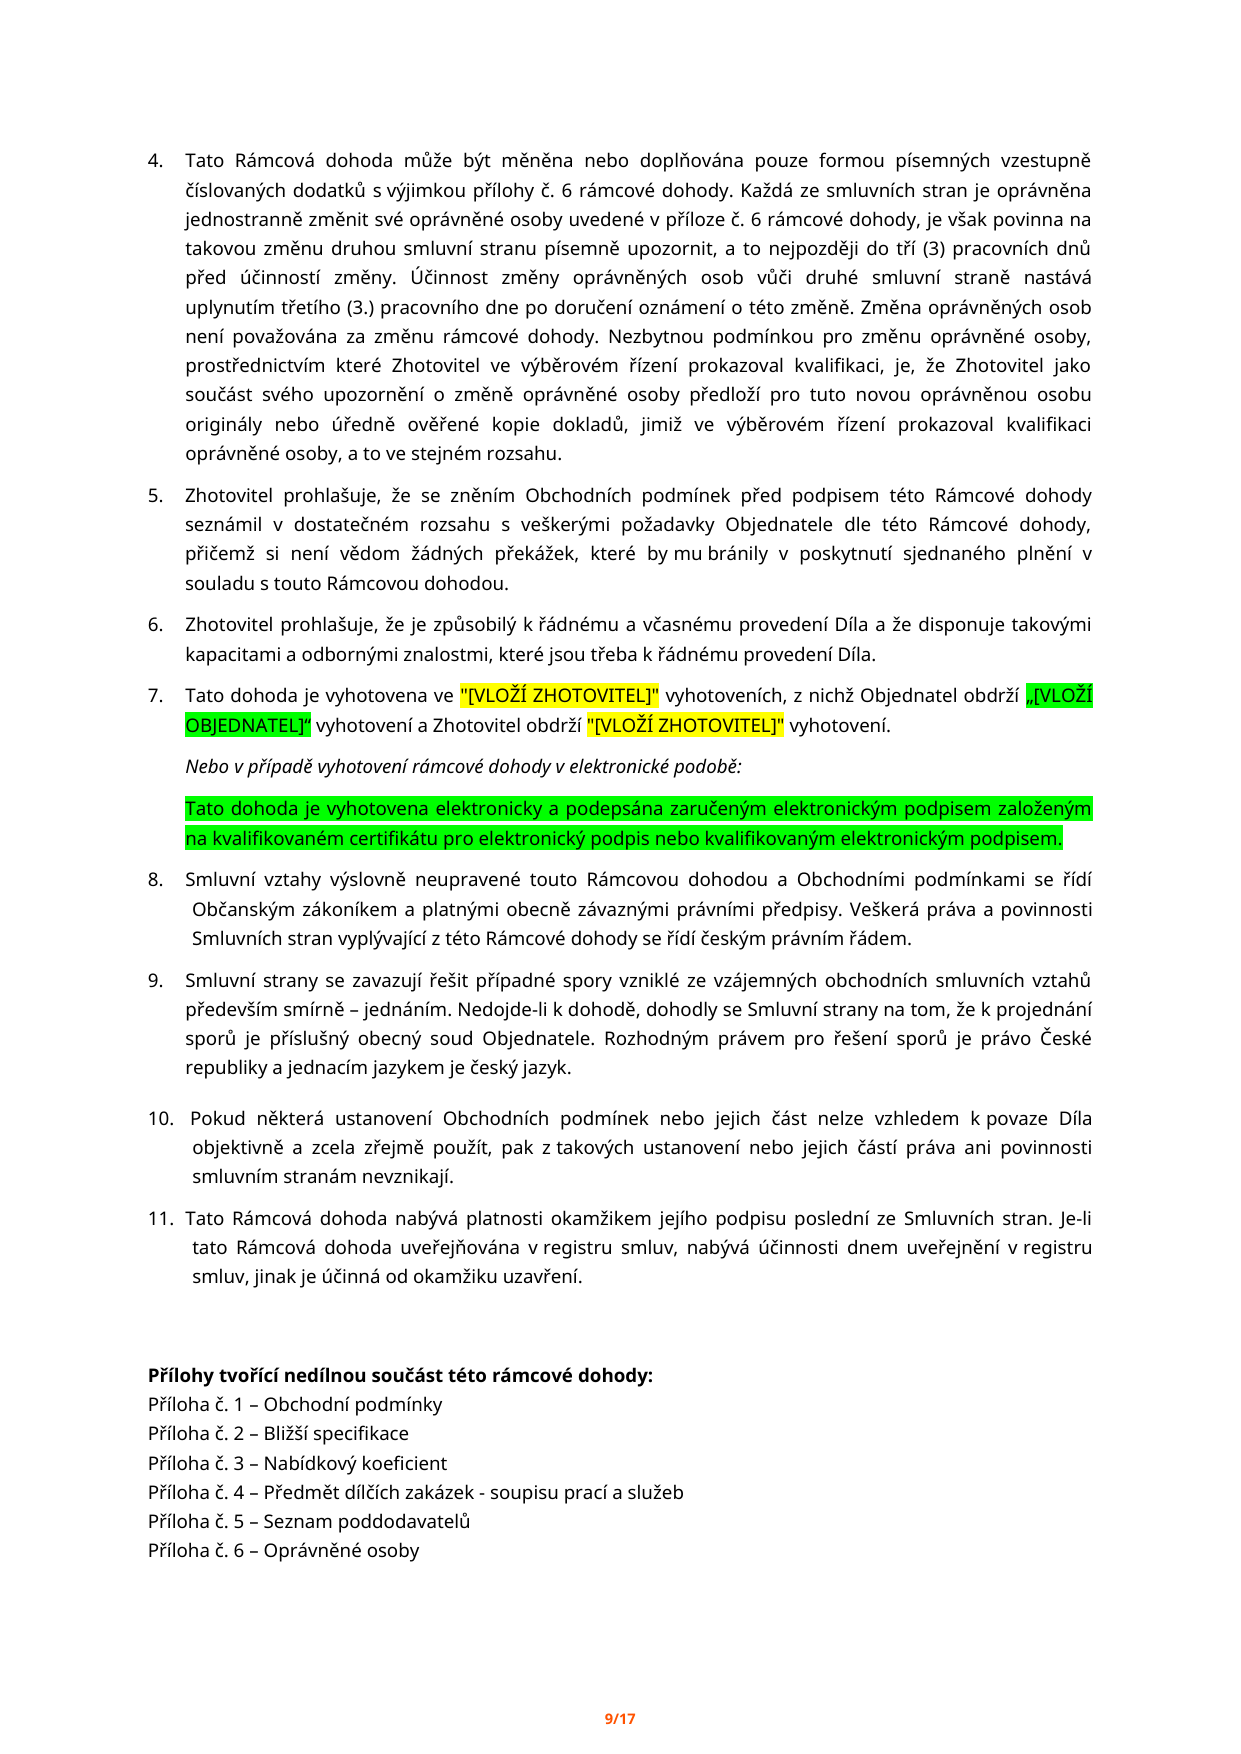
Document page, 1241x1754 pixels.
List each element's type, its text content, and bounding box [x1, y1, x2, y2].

list Pokud některá ustanovení Obchodních podmínek nebo jejich část nelze vzhledem k povaze Díla objektivně a zcela zřejmě použít, pak z takových ustanovení nebo jejich částí práva ani povinnosti smluvním stranám nevznikají. [148, 1105, 1093, 1189]
text Příloha č. 3 – Nabídkový koeficient [148, 1450, 1095, 1476]
text Přílohy tvořící nedílnou součást této rámcové dohody: [148, 1362, 1095, 1388]
list Zhotovitel prohlašuje, že je způsobilý k řádnému a včasnému provedení Díla a že disponuje takovými kapacitami a odbornými znalostmi, které jsou třeba k řádnému provedení Díla. [148, 612, 1093, 666]
text Nebo v případě vyhotovení rámcové dohody v elektronické podobě: [185, 754, 1093, 779]
list Smluvní strany se zavazují řešit případné spory vzniklé ze vzájemných obchodních smluvních vztahů především smírně – jednáním. Nedojde-li k dohodě, dohodly se Smluvní strany na tom, že k projednání sporů je příslušný obecný soud Objednatele. Rozhodným právem pro řešení sporů je právo České republiky a jednacím jazykem je český jazyk. [148, 967, 1093, 1080]
list Zhotovitel prohlašuje, že se zněním Obchodních podmínek před podpisem této Rámcové dohody seznámil v dostatečném rozsahu s veškerými požadavky Objednatele dle této Rámcové dohody, přičemž si není vědom žádných překážek, které by mu bránily v poskytnutí sjednaného plnění v souladu s touto Rámcovou dohodou. [148, 482, 1093, 595]
list Tato Rámcová dohoda nabývá platnosti okamžikem jejího podpisu poslední ze Smluvních stran. Je-li tato Rámcová dohoda uveřejňována v registru smluv, nabývá účinnosti dnem uveřejnění v registru smluv, jinak je účinná od okamžiku uzavření. [148, 1205, 1093, 1289]
text Příloha č. 6 – Oprávněné osoby [148, 1538, 1095, 1563]
text Příloha č. 1 – Obchodní podmínky [148, 1391, 1095, 1417]
text Příloha č. 4 – Předmět dílčích zakázek - soupisu prací a služeb [148, 1479, 1095, 1505]
text Příloha č. 2 – Bližší specifikace [148, 1421, 1095, 1446]
text Příloha č. 5 – Seznam poddodavatelů [148, 1508, 1095, 1534]
list Tato Rámcová dohoda může být měněna nebo doplňována pouze formou písemných vzestupně číslovaných dodatků s výjimkou přílohy č. 6 rámcové dohody. Každá ze smluvních stran je oprávněna jednostranně změnit své oprávněné osoby uvedené v příloze č. 6 rámcové dohody, je však povinna na takovou změnu druhou smluvní stranu písemně upozornit, a to nejpozději do tří (3) pracovních dnů před účinností změny. Účinnost změny oprávněných osob vůči druhé smluvní straně nastává uplynutím třetího (3.) pracovního dne po doručení oznámení o této změně. Změna oprávněných osob není považována za změnu rámcové dohody. Nezbytnou podmínkou pro změnu oprávněné osoby, prostřednictvím které Zhotovitel ve výběrovém řízení prokazoval kvalifikaci, je, že Zhotovitel jako součást svého upozornění o změně oprávněné osoby předloží pro tuto novou oprávněnou osobu originály nebo úředně ověřené kopie dokladů, jimiž ve výběrovém řízení prokazoval kvalifikaci oprávněné osoby, a to ve stejném rozsahu. [148, 148, 1093, 466]
text Tato dohoda je vyhotovena elektronicky a podepsána zaručeným elektronickým podpisem založeným na kvalifikovaném certifikátu pro elektronický podpis nebo kvalifikovaným elektronickým podpisem. [185, 821, 1093, 850]
list Smluvní vztahy výslovně neupravené touto Rámcovou dohodou a Obchodními podmínkami se řídí Občanským zákoníkem a platnými obecně závaznými právními předpisy. Veškerá práva a povinnosti Smluvních stran vyplývající z této Rámcové dohody se řídí českým právním řádem. [148, 867, 1093, 951]
list Tato dohoda je vyhotovena ve "[VLOŽÍ ZHOTOVITEL]" vyhotoveních, z nichž Objednatel obdrží „[VLOŽÍ OBJEDNATEL]“ vyhotovení a Zhotovitel obdrží "[VLOŽÍ ZHOTOVITEL]" vyhotovení. [148, 683, 1093, 737]
